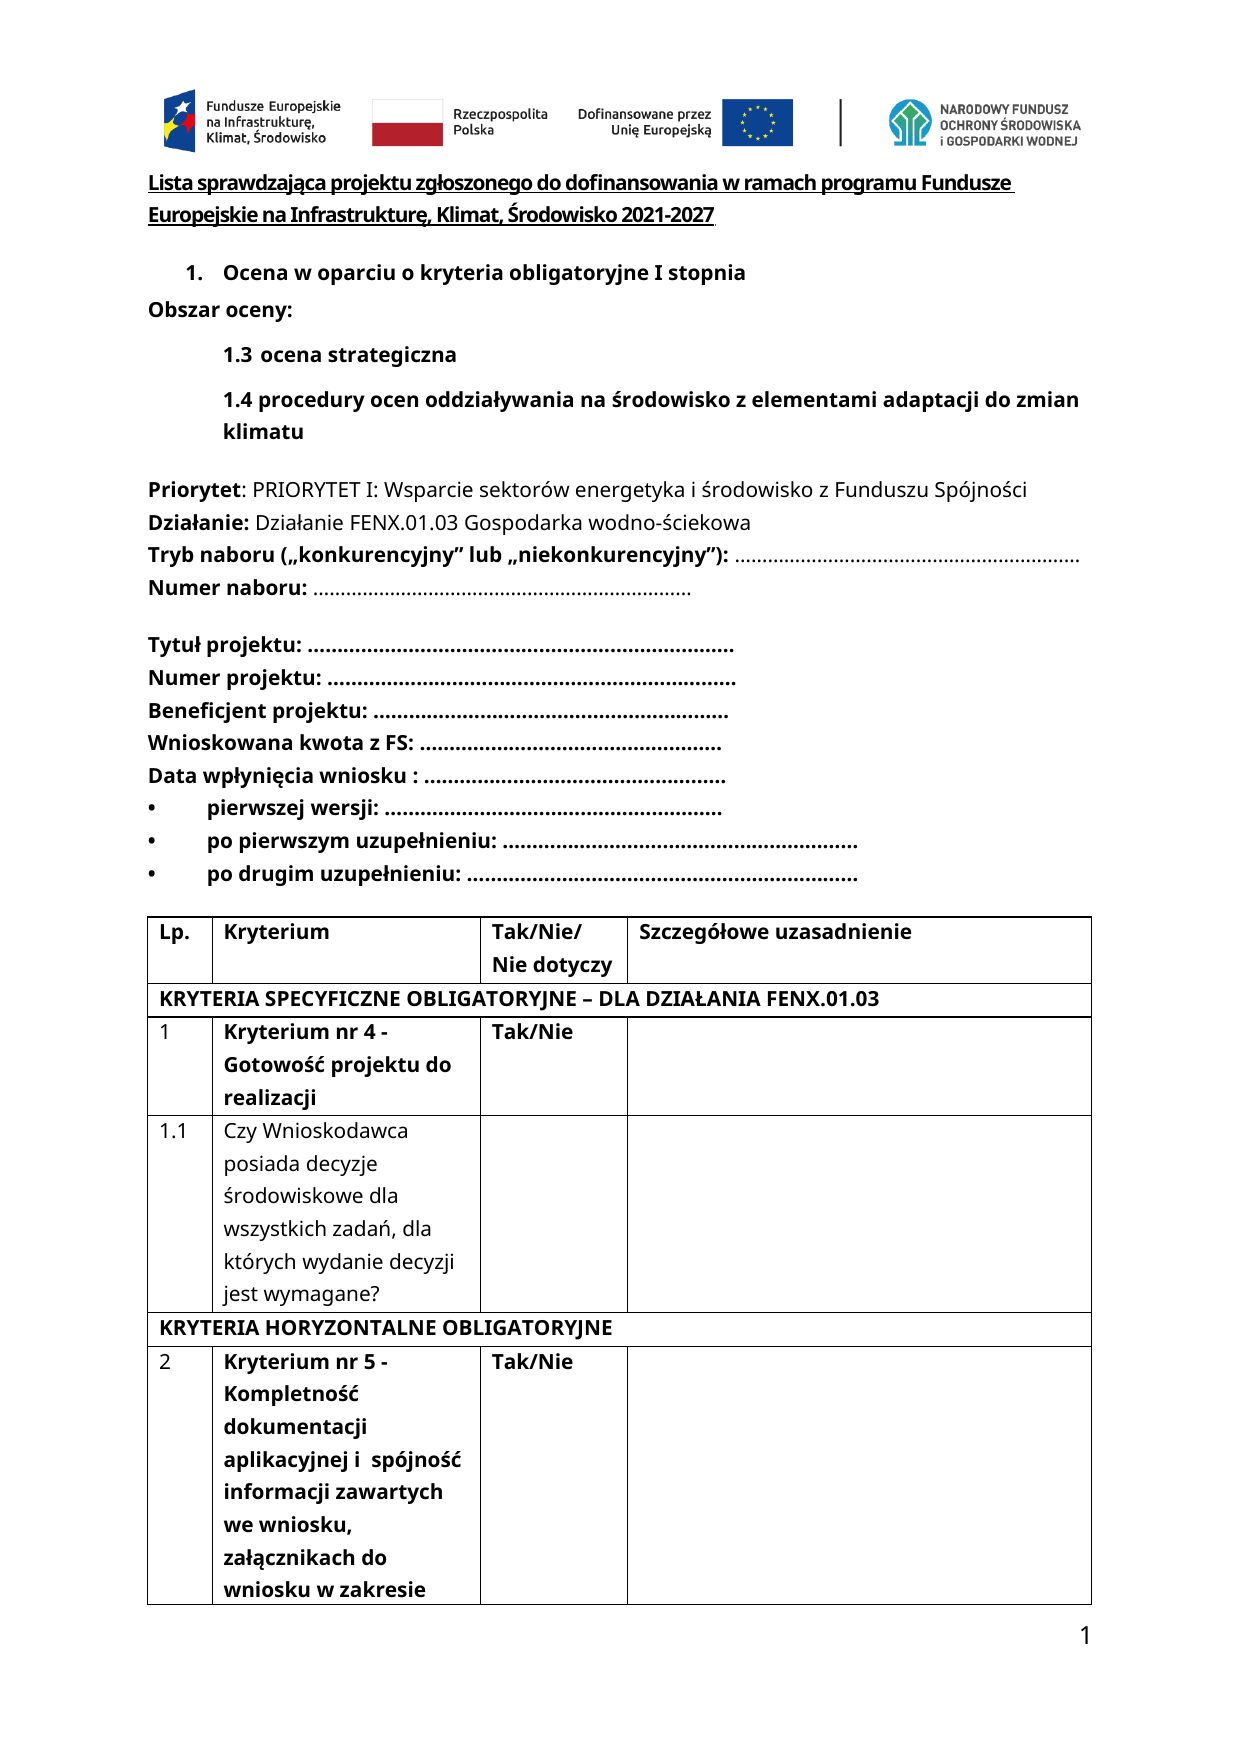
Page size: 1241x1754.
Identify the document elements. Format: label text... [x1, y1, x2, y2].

table_cell KRYTERIA SPECYFICZNE OBLIGATORYJNE – DLA DZIAŁANIA FENX.01.03 [148, 984, 1091, 1016]
table_cell Czy Wnioskodawca posiada decyzje środowiskowe dla wszystkich zadań, dla których wydanie decyzji jest wymagane? [213, 1116, 480, 1312]
table_cell 1.1 [148, 1116, 212, 1312]
table_cell KRYTERIA HORYZONTALNE OBLIGATORYJNE [148, 1313, 1091, 1346]
subtitle Obszar oceny: [148, 295, 1093, 323]
table_cell 1 [148, 1018, 212, 1115]
text Wnioskowana kwota z FS: …………………………………………… [148, 728, 1093, 757]
title Lista sprawdzająca projektu zgłoszonego do dofinansowania w ramach programu Fundusze Europejskie na Infrastrukturę, Klimat, Środowisko 2021-2027 [148, 168, 1093, 229]
table_header Kryterium [213, 918, 480, 983]
table_cell [628, 1018, 1091, 1115]
subtitle Ocena w oparciu o kryteria obligatoryjne I stopnia [185, 258, 1093, 286]
text Tryb naboru („konkurencyjny” lub „niekonkurencyjny”): ……………………………………………………… [148, 540, 1093, 569]
table_cell [628, 1347, 1091, 1604]
text • pierwszej wersji: ………………………………………………… [148, 793, 1093, 822]
text Numer naboru: …………………………………………………………… [148, 573, 1093, 601]
picture [147, 73, 1093, 168]
text • po pierwszym uzupełnieniu: …………………………………………………… [148, 826, 1093, 854]
text Priorytet: PRIORYTET I: Wsparcie sektorów energetyka i środowisko z Funduszu Spójności [148, 475, 1093, 503]
table_cell Tak/Nie [481, 1347, 627, 1604]
table_cell [628, 1116, 1091, 1312]
text • po drugim uzupełnieniu: ………………………………………………………… [148, 859, 1093, 887]
table_cell [481, 1116, 627, 1312]
table_cell Tak/Nie [481, 1018, 627, 1115]
text Tytuł projektu: ……………………………………………………………… [148, 631, 1093, 659]
subtitle ocena strategiczna [223, 340, 1093, 368]
table_header Lp. [148, 918, 212, 983]
table_cell Kryterium nr 4 - Gotowość projektu do realizacji [213, 1018, 480, 1115]
text Beneficjent projektu: …………………………………………………… [148, 696, 1093, 724]
text Działanie: Działanie FENX.01.03 Gospodarka wodno-ściekowa [148, 508, 1093, 536]
table_header Szczegółowe uzasadnienie [628, 918, 1091, 983]
text Data wpłynięcia wniosku : …………………………………………… [148, 761, 1093, 789]
text Numer projektu: …………………………………………………………… [148, 663, 1093, 692]
table_cell 2 [148, 1347, 212, 1604]
table_header Tak/Nie/Nie dotyczy [481, 918, 627, 983]
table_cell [213, 1347, 480, 1604]
subtitle 1.4 procedury ocen oddziaływania na środowisko z elementami adaptacji do zmian klimatu [223, 385, 1093, 446]
